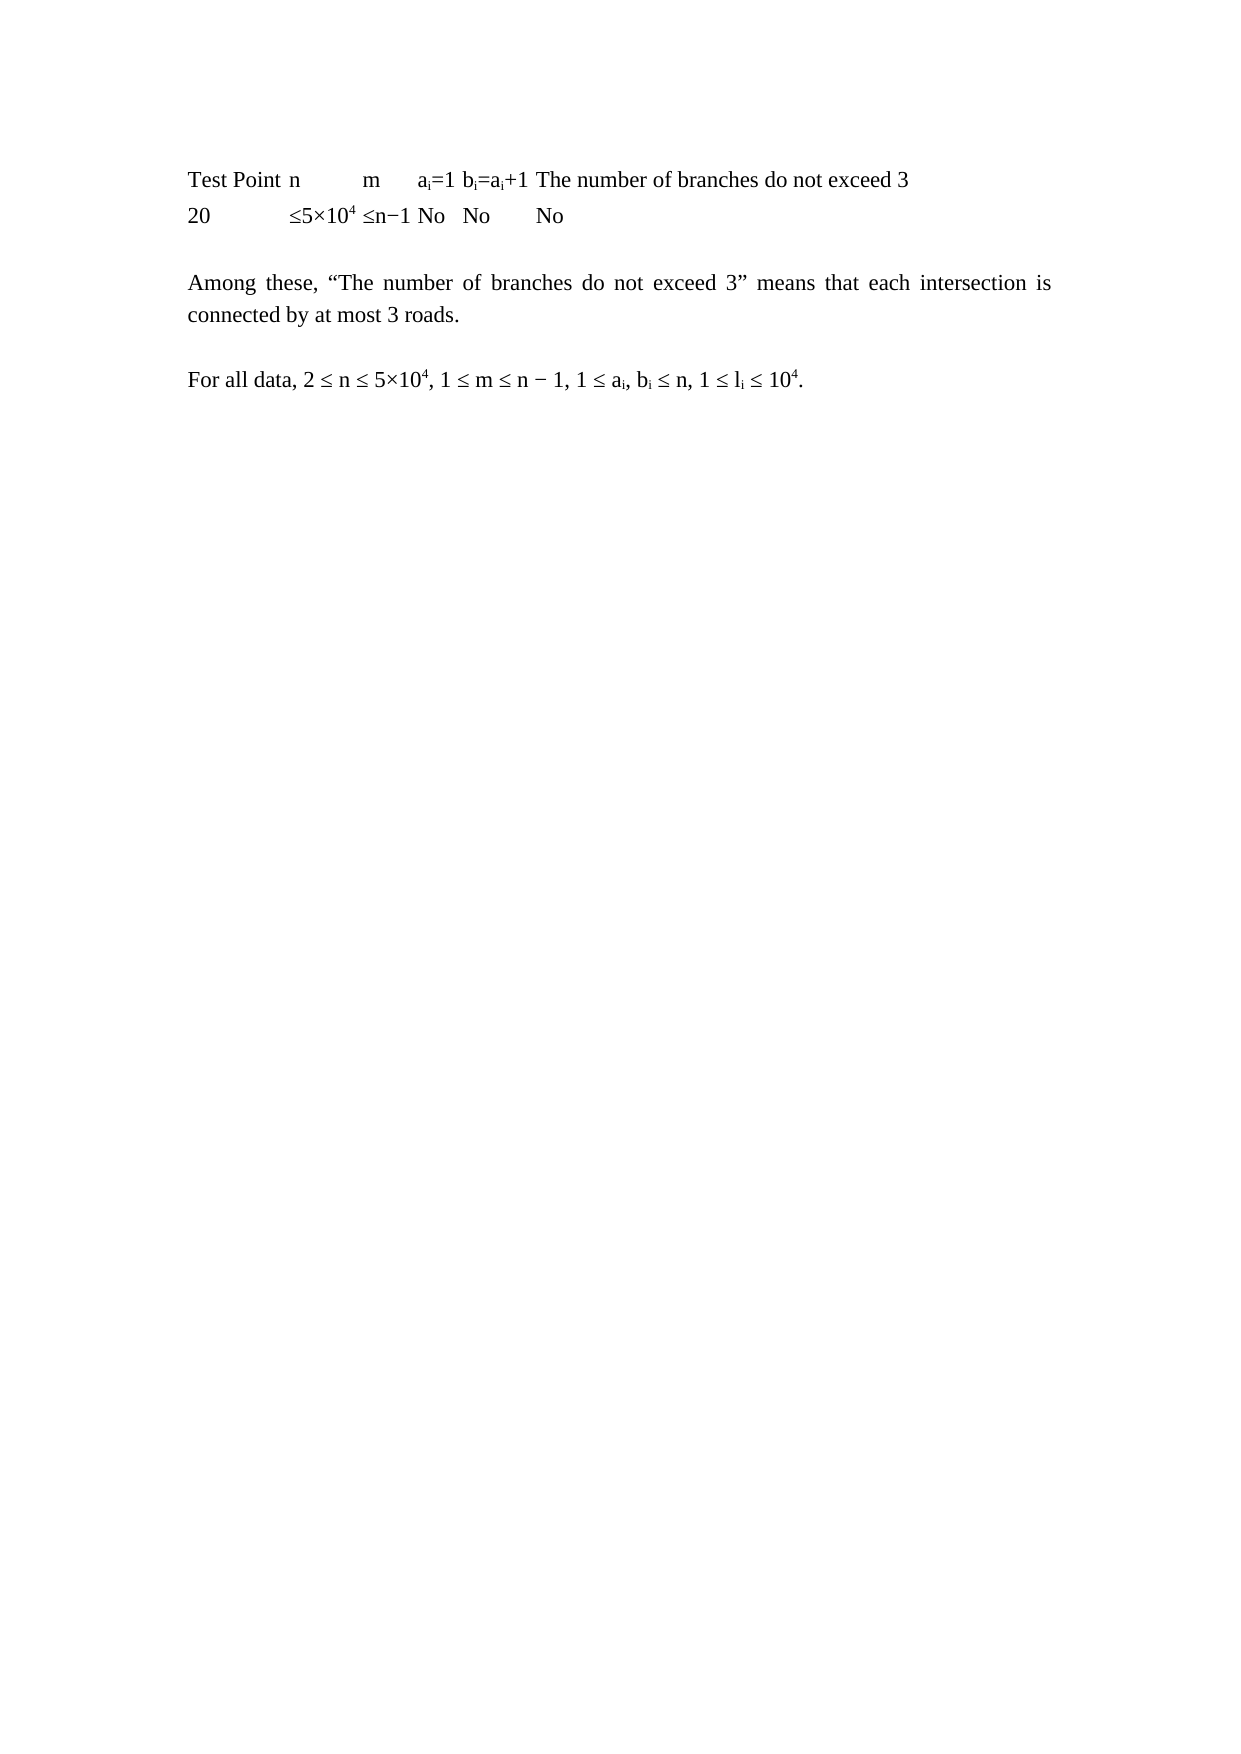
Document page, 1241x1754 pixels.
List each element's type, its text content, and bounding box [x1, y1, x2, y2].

text Among these, “The number of branches do not exceed 3” means that each intersection is connected by at most 3 roads. [187, 266, 1053, 331]
text For all data, 2 ≤ n ≤ 5×104, 1 ≤ m ≤ n − 1, 1 ≤ ai, bi ≤ n, 1 ≤ li ≤ 104. [187, 363, 1053, 396]
table_header n [288, 162, 361, 198]
table_cell No [534, 198, 915, 233]
table_header Test Point [186, 162, 287, 198]
table_header m [361, 162, 416, 198]
table_cell 20 [186, 198, 287, 233]
table_cell ≤5×104 [288, 198, 361, 233]
table_header ai=1 [416, 162, 461, 198]
table_header The number of branches do not exceed 3 [534, 162, 915, 198]
table_cell No [416, 198, 461, 233]
table_cell ≤n−1 [361, 198, 416, 233]
table_cell No [461, 198, 534, 233]
table_header bi=ai+1 [461, 162, 534, 198]
